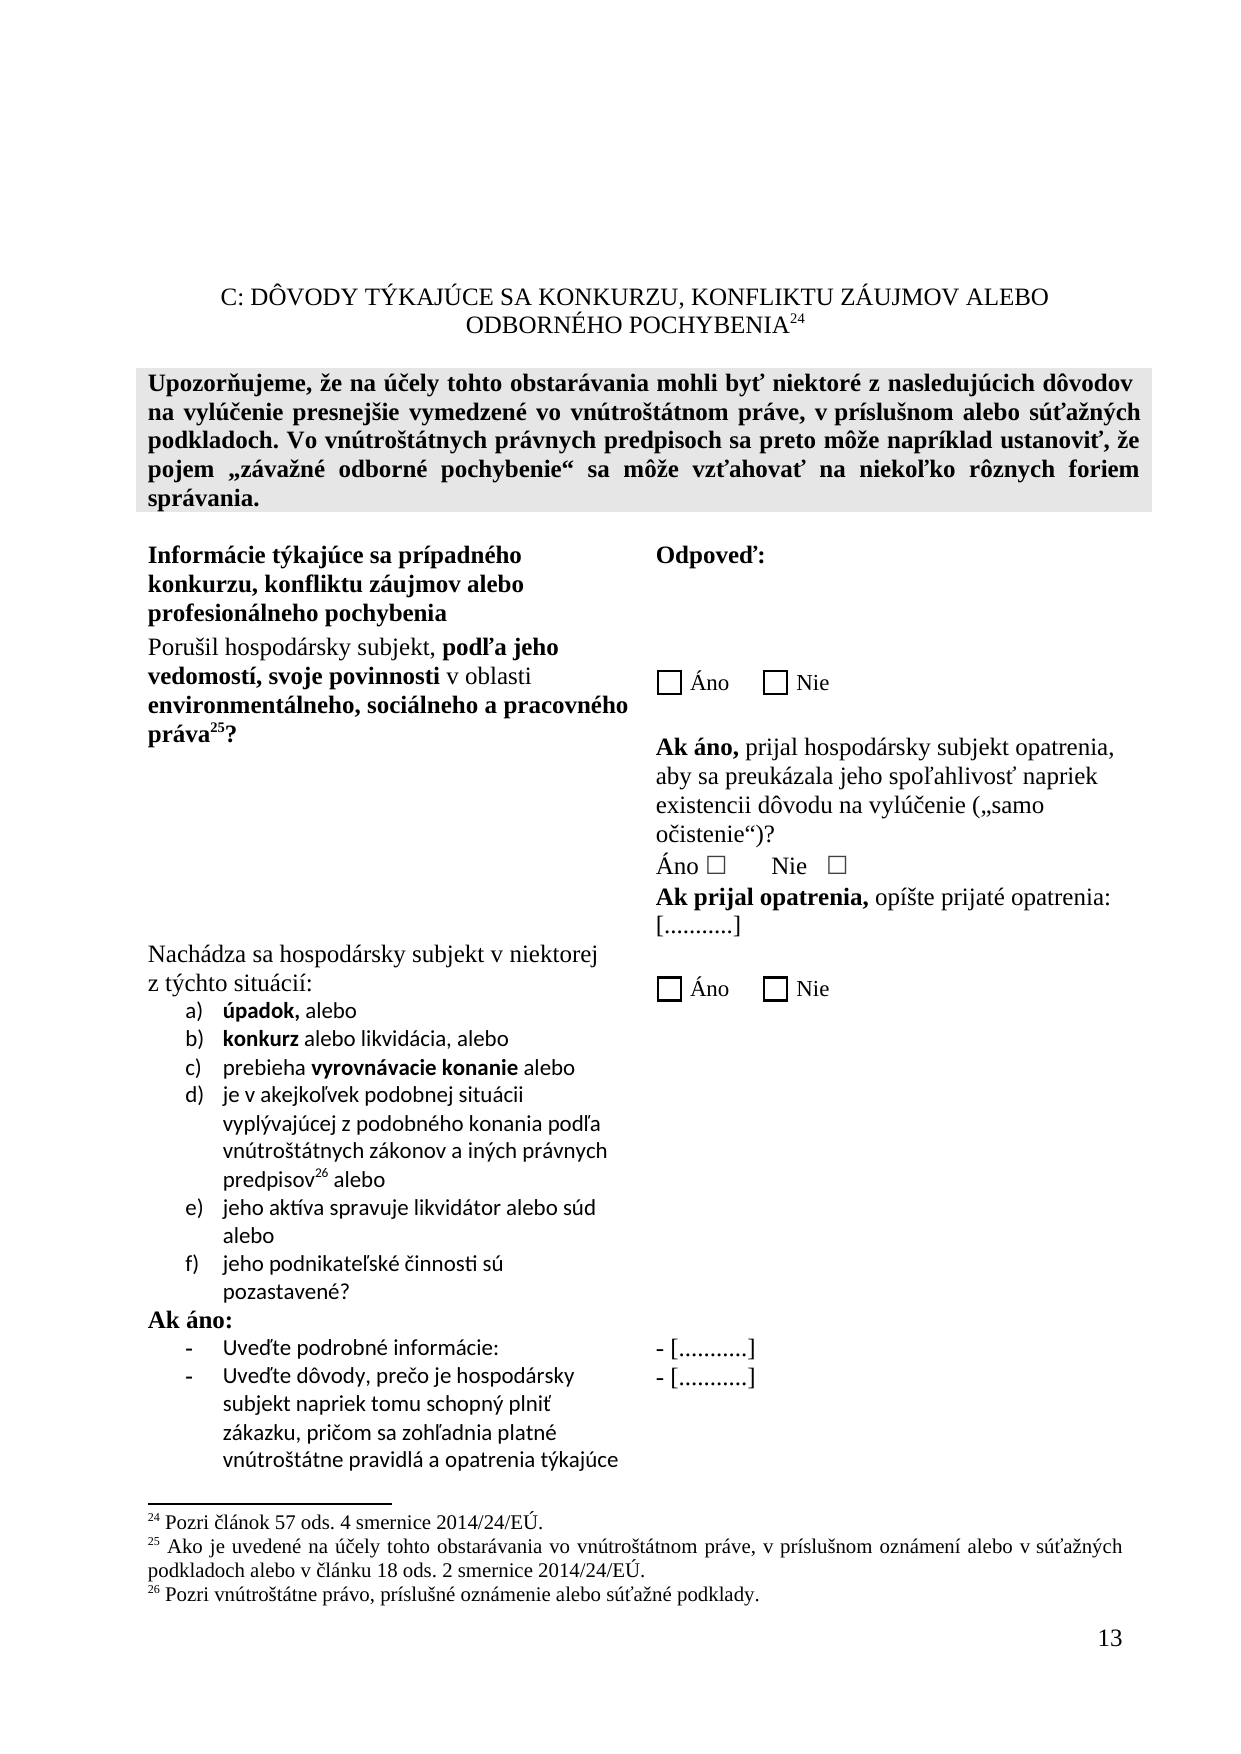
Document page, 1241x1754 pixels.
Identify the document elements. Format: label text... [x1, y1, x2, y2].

table_header Upozorňujeme, že na účely tohto obstarávania mohli byť niektoré z nasledujúcich dôvodov na vylúčenie presnejšie vymedzené vo vnútroštátnom práve, v príslušnom alebo súťažných podkladoch. Vo vnútroštátnych právnych predpisoch sa preto môže napríklad ustanoviť, že pojem „závažné odborné pochybenie“ sa môže vzťahovať na niekoľko rôznych foriem správania. [136, 368, 1152, 512]
table_cell [644, 939, 1152, 1305]
table_cell Nachádza sa hospodársky subjekt v niektorej z týchto situácií: úpadok, alebo konkurz alebo likvidácia, alebo prebieha vyrovnávacie konanie alebo je v akejkoľvek podobnej situácii vyplývajúcej z podobného konania podľa vnútroštátnych zákonov a iných právnych predpisov alebo jeho aktíva spravuje likvidátor alebo súd alebo jeho podnikateľské činnosti sú pozastavené? [136, 939, 644, 1305]
text C: DÔVODY TÝKAJÚCE SA KONKURZU, KONFLIKTU ZÁUJMOV ALEBO ODBORNÉHO POCHYBENIA [148, 282, 1122, 339]
table_header Odpoveď: [644, 540, 1152, 632]
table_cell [136, 1305, 644, 1477]
table_header Informácie týkajúce sa prípadného konkurzu, konfliktu záujmov alebo profesionálneho pochybenia [136, 540, 644, 632]
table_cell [644, 1305, 1152, 1477]
table_cell [644, 633, 1152, 732]
table_cell Porušil hospodársky subjekt, podľa jeho vedomostí, svoje povinnosti v oblasti environmentálneho, sociálneho a pracovného práva? [136, 633, 644, 939]
table_cell Ak áno, prijal hospodársky subjekt opatrenia, aby sa preukázala jeho spoľahlivosť napriek existencii dôvodu na vylúčenie („samo očistenie“)? Áno ☐ Nie ☐ Ak prijal opatrenia, opíšte prijaté opatrenia: [...........] [644, 733, 1152, 939]
